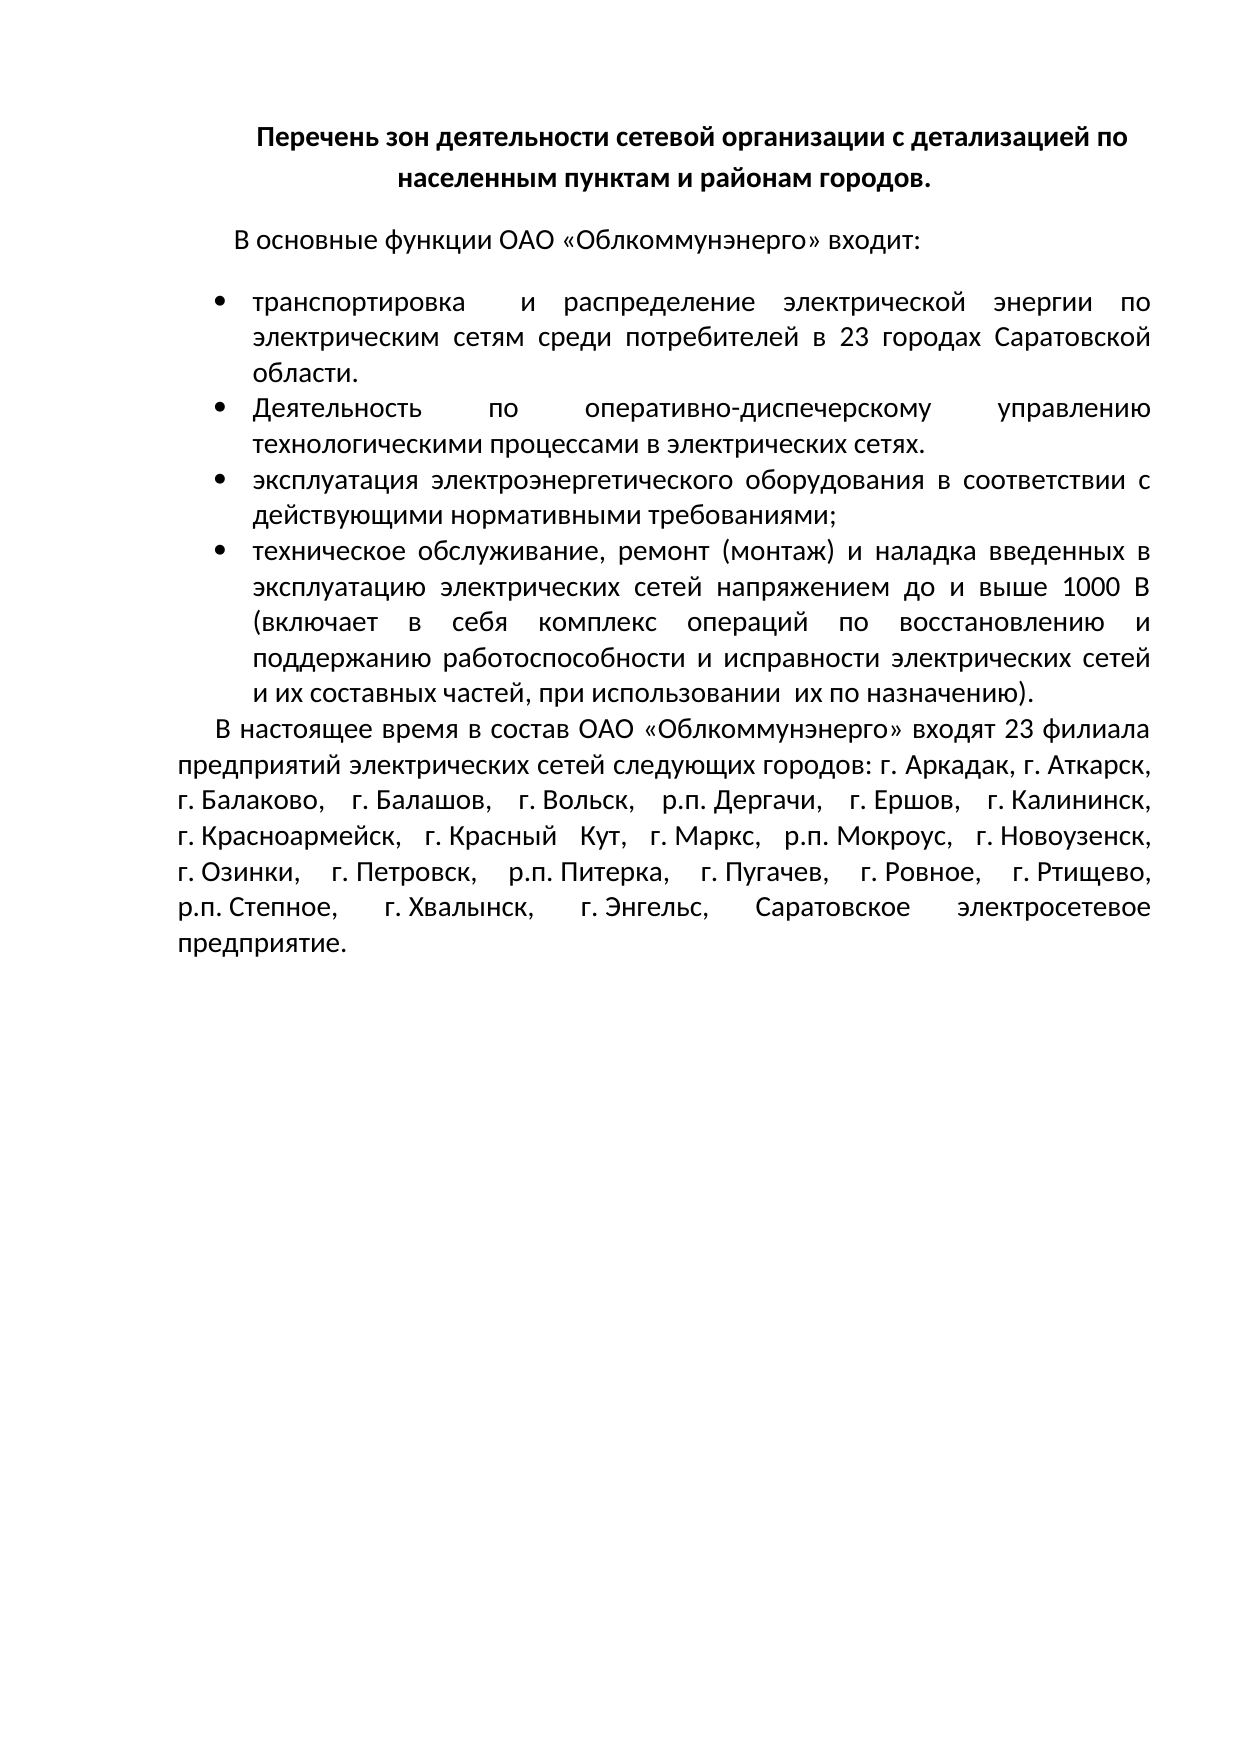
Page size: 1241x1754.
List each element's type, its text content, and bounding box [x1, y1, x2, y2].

list транспортировка и распределение электрической энергии по электрическим сетям среди потребителей в 23 городах Саратовской области. [215, 283, 1152, 389]
list эксплуатация электроэнергетического оборудования в соответствии с действующими нормативными требованиями; [215, 461, 1152, 532]
text В основные функции ОАО «Облкоммунэнерго» входит: [177, 221, 1152, 256]
text Перечень зон деятельности сетевой организации с детализацией по населенным пунктам и районам городов. [177, 118, 1152, 195]
list техническое обслуживание, ремонт (монтаж) и наладка введенных в эксплуатацию электрических сетей напряжением до и выше 1000 В (включает в себя комплекс операций по восстановлению и поддержанию работоспособности и исправности электрических сетей и их составных частей, при использовании их по назначению). [215, 532, 1152, 710]
text В настоящее время в состав ОАО «Облкоммунэнерго» входят 23 филиала предприятий электрических сетей следующих городов: г. Аркадак, г. Аткарск, г. Балаково, г. Балашов, г. Вольск, р.п. Дергачи, г. Ершов, г. Калининск, г. Красноармейск, г. Красный Кут, г. Маркс, р.п. Мокроус, г. Новоузенск, г. Озинки, г. Петровск, р.п. Питерка, г. Пугачев, г. Ровное, г. Ртищево, р.п. Степное, г. Хвалынск, г. Энгельс, Саратовское электросетевое предприятие. [177, 710, 1152, 959]
list Деятельность по оперативно-диспечерскому управлению технологическими процессами в электрических сетях. [215, 389, 1152, 461]
